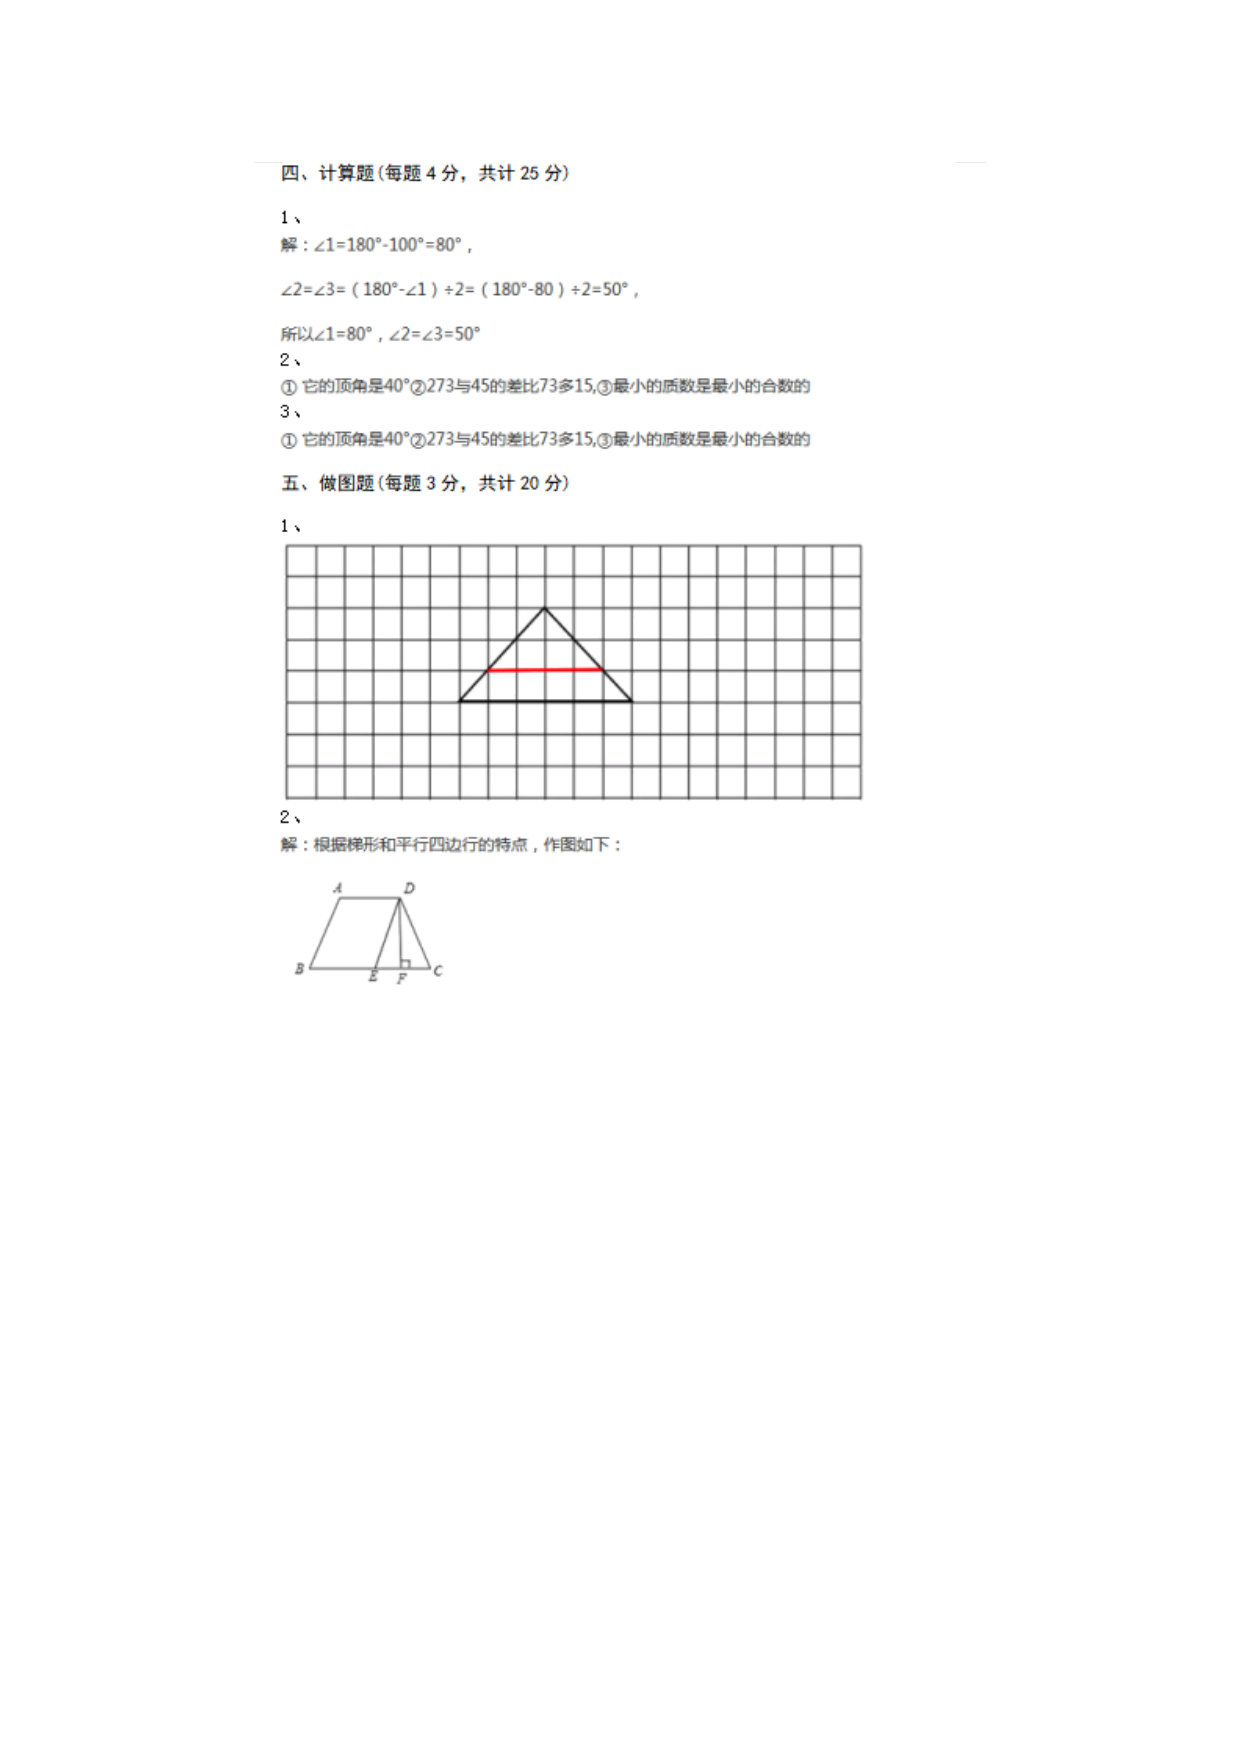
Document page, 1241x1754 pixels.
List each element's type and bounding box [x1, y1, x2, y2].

picture [242, 162, 998, 1066]
